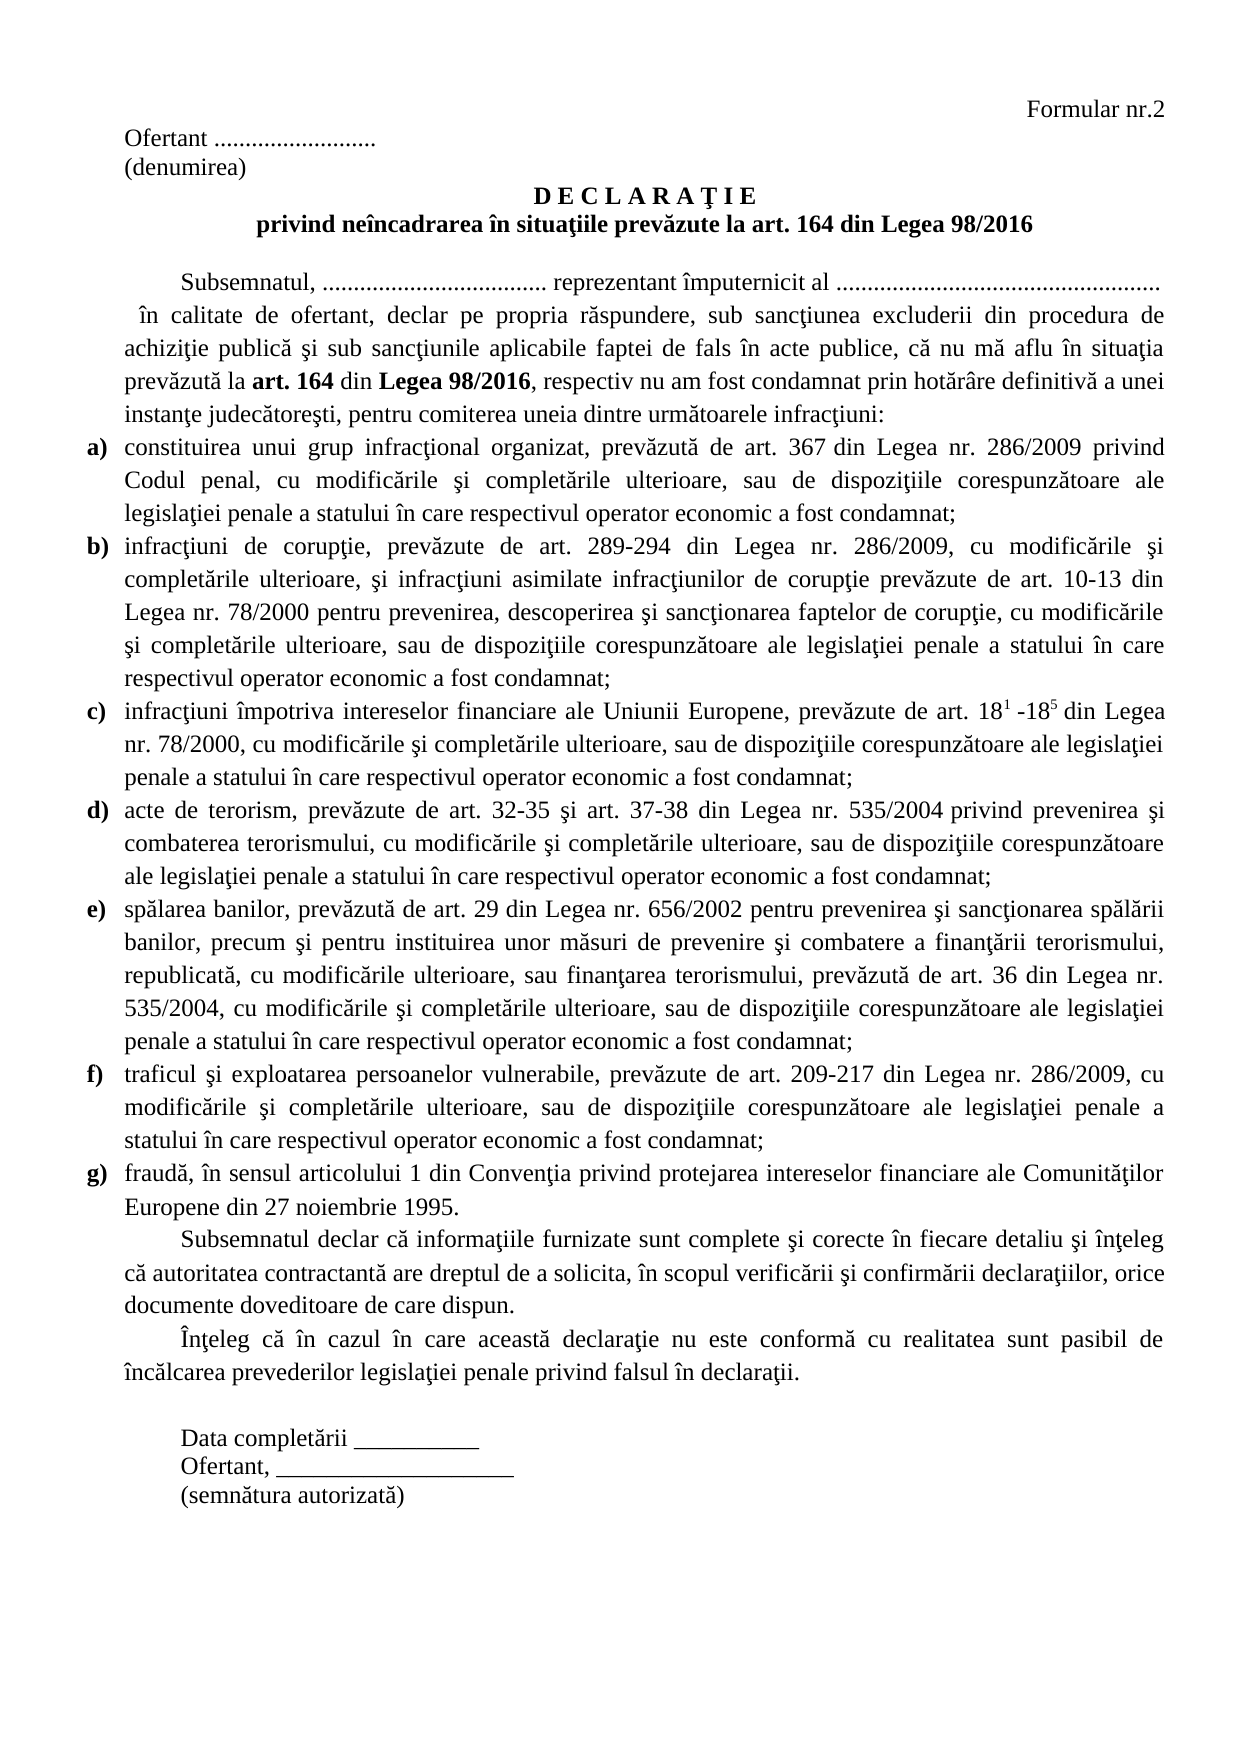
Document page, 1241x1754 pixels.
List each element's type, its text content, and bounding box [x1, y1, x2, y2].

text Înţeleg că în cazul în care această declaraţie nu este conformă cu realitatea sunt pasibil de încălcarea prevederilor legislaţiei penale privind falsul în declaraţii. [124, 1324, 1164, 1385]
text Ofertant .......................... [124, 123, 1165, 152]
text Data completării __________ [180, 1423, 1165, 1451]
list traficul şi exploatarea persoanelor vulnerabile, prevăzute de art. 209-217 din Legea nr. 286/2009, cu modificările şi completările ulterioare, sau de dispoziţiile corespunzătoare ale legislaţiei penale a statului în care respectivul operator economic a fost condamnat; [87, 1059, 1165, 1154]
text (denumirea) [124, 152, 1165, 181]
list infracţiuni împotriva intereselor financiare ale Uniunii Europene, prevăzute de art. 181 -185 din Legea nr. 78/2000, cu modificările şi completările ulterioare, sau de dispoziţiile corespunzătoare ale legislaţiei penale a statului în care respectivul operator economic a fost condamnat; [87, 696, 1165, 791]
text Subsemnatul declar că informaţiile furnizate sunt complete şi corecte în fiecare detaliu şi înţeleg că autoritatea contractantă are dreptul de a solicita, în scopul verificării şi confirmării declaraţiilor, orice documente doveditoare de care dispun. [124, 1224, 1165, 1319]
list constituirea unui grup infracţional organizat, prevăzută de art. 367 din Legea nr. 286/2009 privind Codul penal, cu modificările şi completările ulterioare, sau de dispoziţiile corespunzătoare ale legislaţiei penale a statului în care respectivul operator economic a fost condamnat; [87, 432, 1165, 527]
text în calitate de ofertant, declar pe propria răspundere, sub sancţiunea excluderii din procedura de achiziţie publică şi sub sancţiunile aplicabile faptei de fals în acte publice, că nu mă aflu în situaţia prevăzută la art. 164 din Legea 98/2016, respectiv nu am fost condamnat prin hotărâre definitivă a unei instanţe judecătoreşti, pentru comiterea uneia dintre următoarele infracţiuni: [115, 300, 1165, 428]
list spălarea banilor, prevăzută de art. 29 din Legea nr. 656/2002 pentru prevenirea şi sancţionarea spălării banilor, precum şi pentru instituirea unor măsuri de prevenire şi combatere a finanţării terorismului, republicată, cu modificările ulterioare, sau finanţarea terorismului, prevăzută de art. 36 din Legea nr. 535/2004, cu modificările şi completările ulterioare, sau de dispoziţiile corespunzătoare ale legislaţiei penale a statului în care respectivul operator economic a fost condamnat; [87, 894, 1165, 1055]
text Formular nr.2 [124, 94, 1165, 123]
list fraudă, în sensul articolului 1 din Convenţia privind protejarea intereselor financiare ale Comunităţilor Europene din 27 noiembrie 1995. [87, 1158, 1165, 1220]
text Ofertant, ___________________ [180, 1451, 1165, 1480]
text (semnătura autorizată) [124, 1480, 1165, 1509]
text privind neîncadrarea în situaţiile prevăzute la art. 164 din Legea 98/2016 [124, 209, 1165, 238]
text D E C L A R A Ţ I E [124, 181, 1165, 209]
list infracţiuni de corupţie, prevăzute de art. 289-294 din Legea nr. 286/2009, cu modificările şi completările ulterioare, şi infracţiuni asimilate infracţiunilor de corupţie prevăzute de art. 10-13 din Legea nr. 78/2000 pentru prevenirea, descoperirea şi sancţionarea faptelor de corupţie, cu modificările şi completările ulterioare, sau de dispoziţiile corespunzătoare ale legislaţiei penale a statului în care respectivul operator economic a fost condamnat; [87, 531, 1165, 692]
text Subsemnatul, .................................... reprezentant împuternicit al .................................................... [124, 267, 1165, 296]
list acte de terorism, prevăzute de art. 32-35 şi art. 37-38 din Legea nr. 535/2004 privind prevenirea şi combaterea terorismului, cu modificările şi completările ulterioare, sau de dispoziţiile corespunzătoare ale legislaţiei penale a statului în care respectivul operator economic a fost condamnat; [87, 795, 1165, 890]
